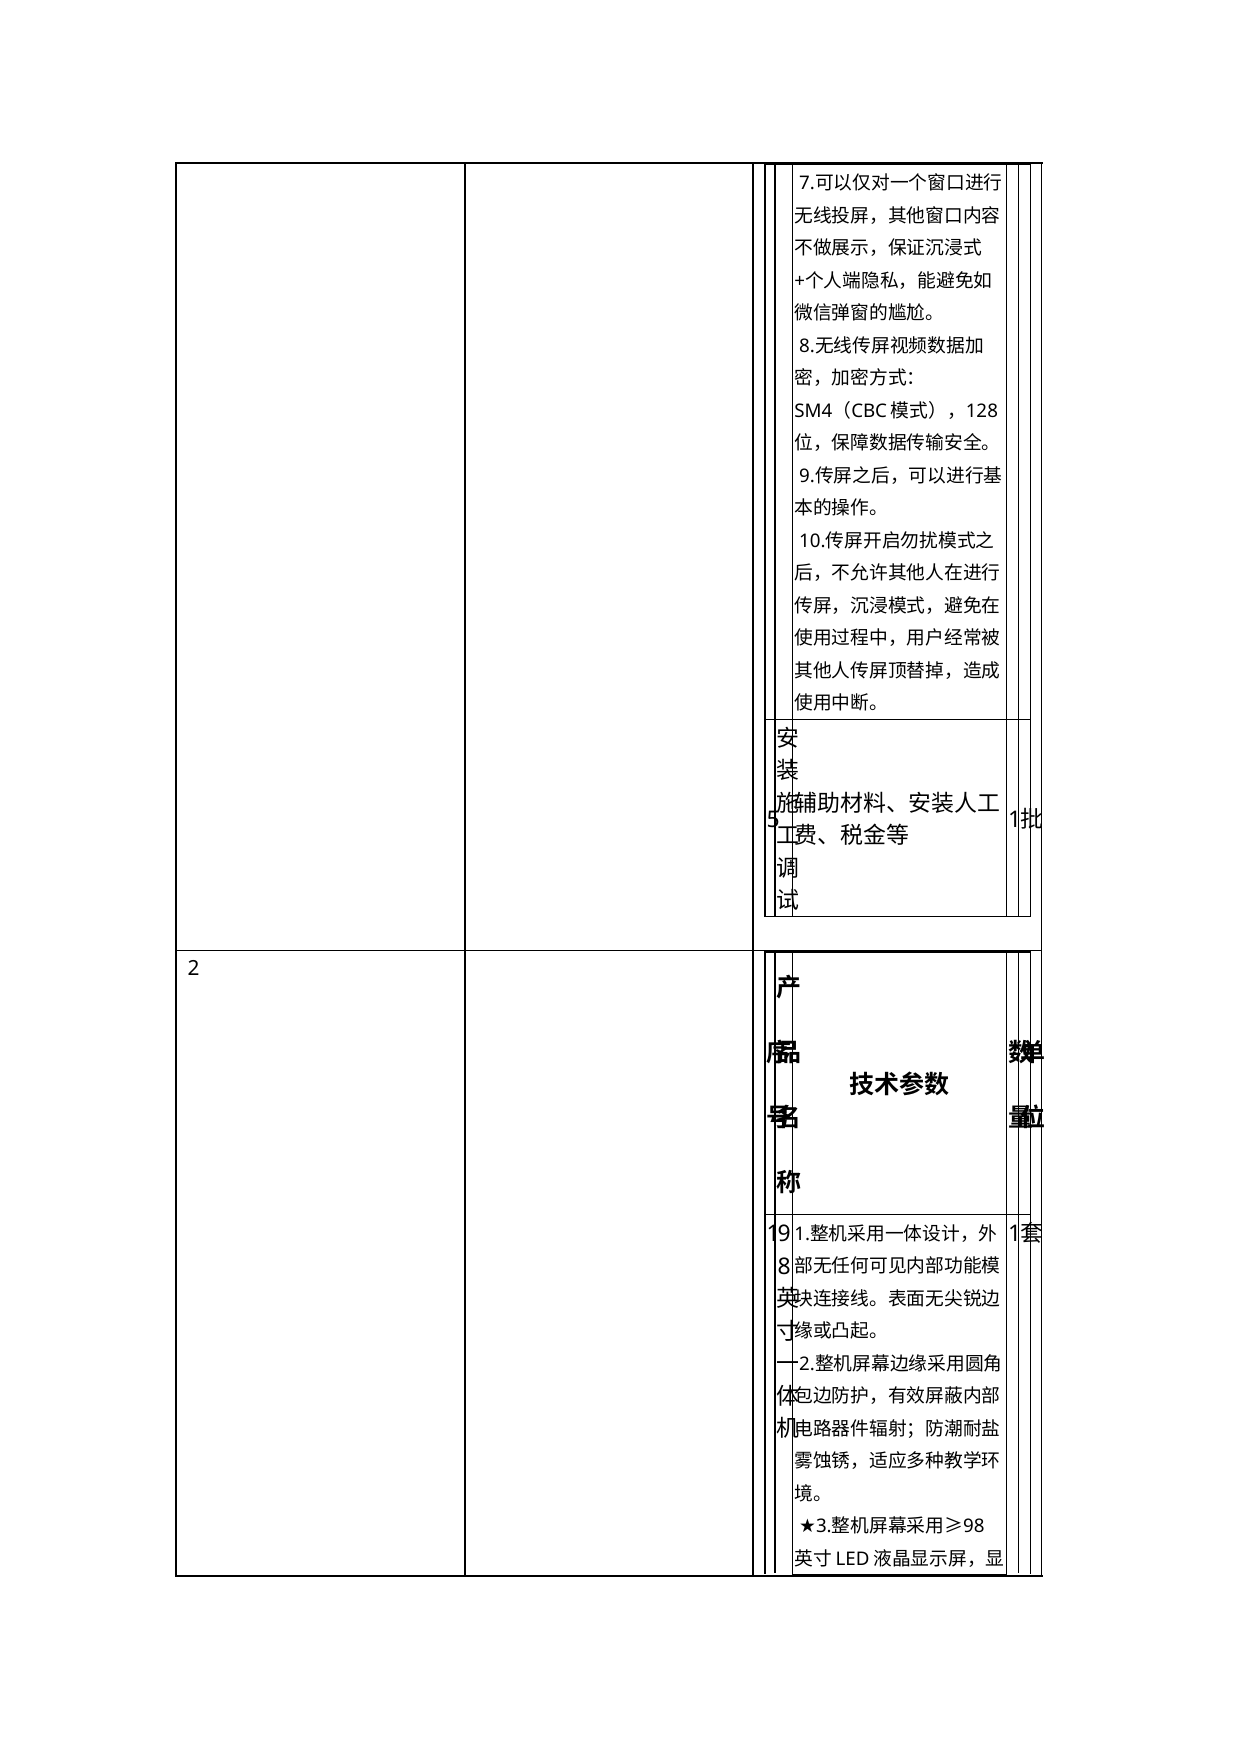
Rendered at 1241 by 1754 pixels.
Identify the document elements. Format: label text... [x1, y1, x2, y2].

table_cell [1031, 951, 1041, 1044]
table_cell 2 [177, 951, 464, 1575]
table_cell [754, 951, 792, 1575]
table_cell [1032, 1112, 1041, 1124]
table_cell [466, 951, 752, 1575]
table_cell [1031, 1059, 1041, 1109]
table_cell [793, 1215, 1006, 1574]
table_cell 1 [177, 164, 464, 950]
table_cell [1007, 1215, 1041, 1575]
table_cell [466, 164, 752, 950]
table_cell [1031, 1127, 1041, 1224]
table_cell [754, 164, 1041, 950]
